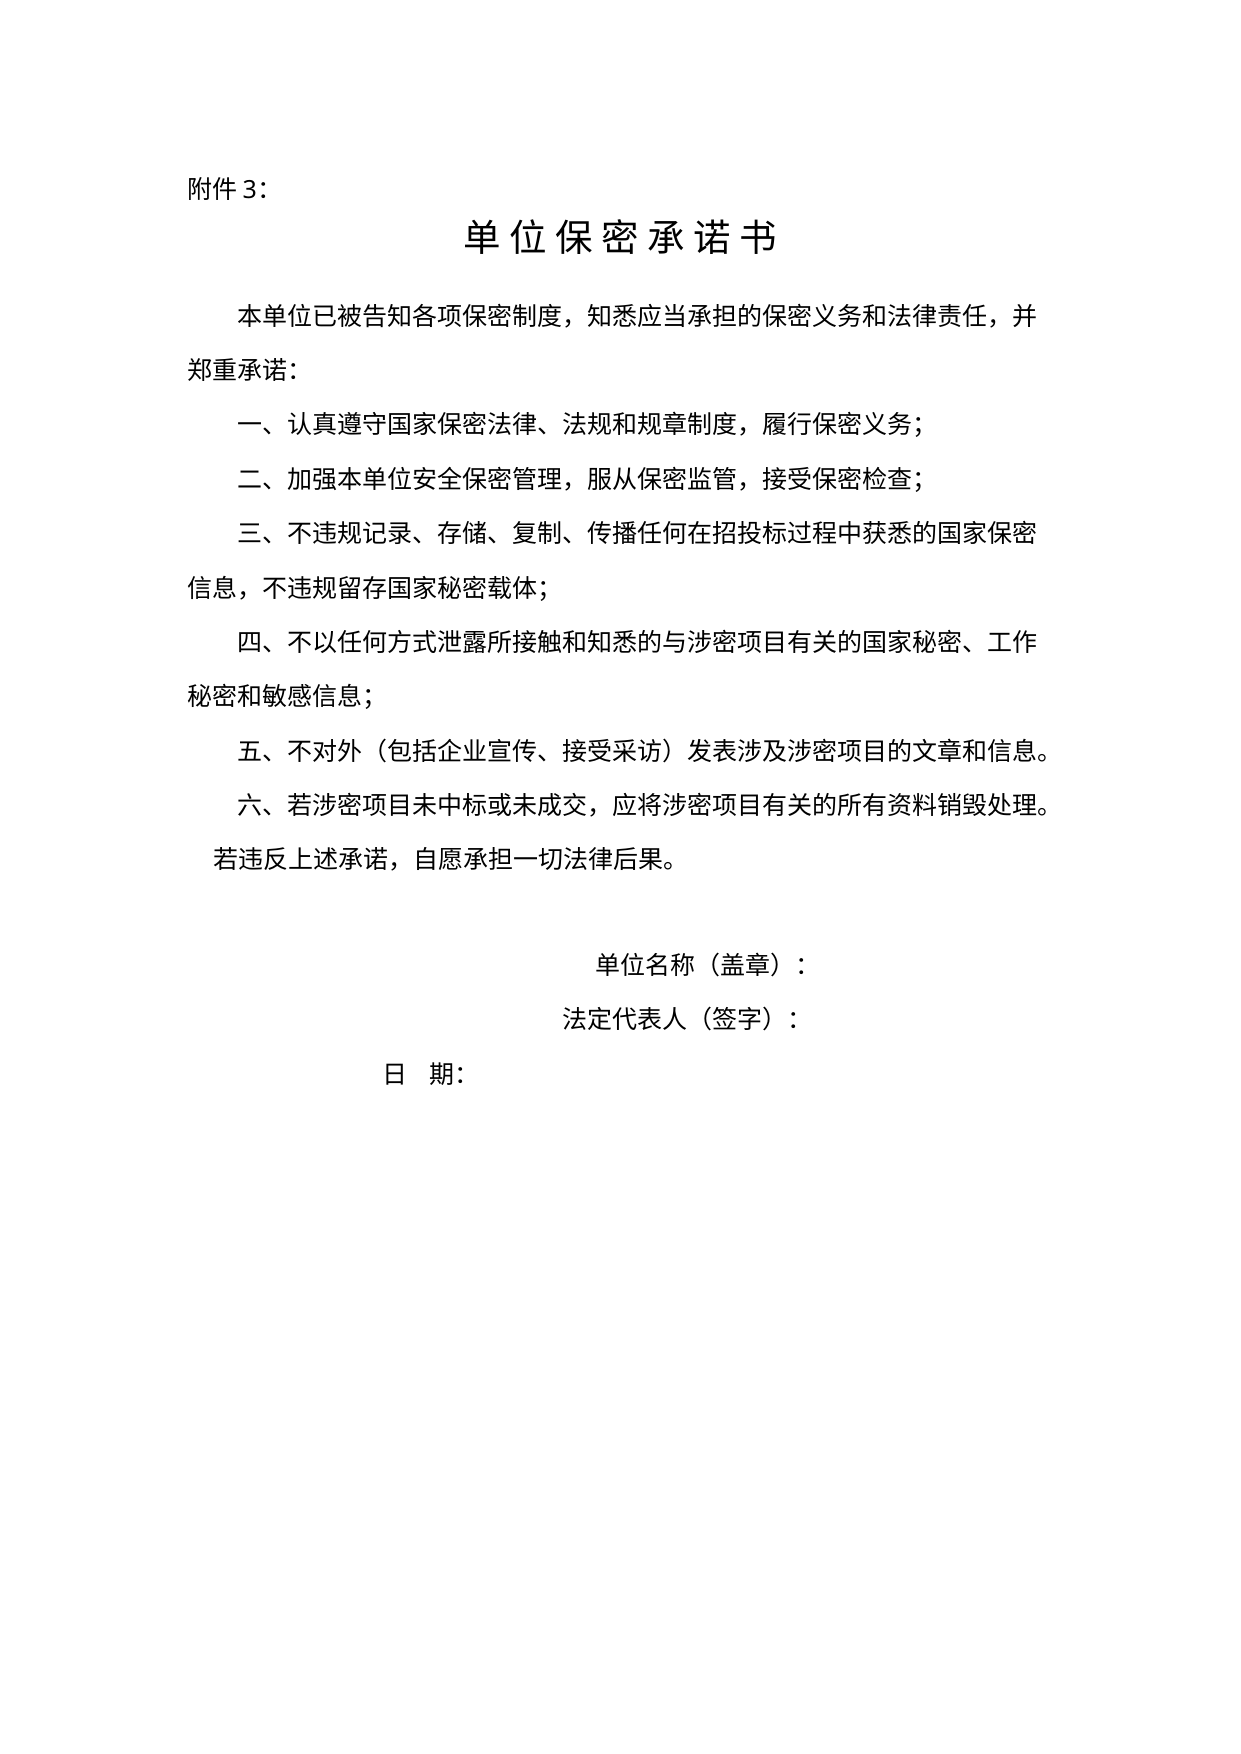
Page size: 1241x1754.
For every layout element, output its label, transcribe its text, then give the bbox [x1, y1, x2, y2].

text 单位名称（盖章）： [304, 945, 1053, 982]
text 一、认真遵守国家保密法律、法规和规章制度，履行保密义务； [187, 405, 1053, 441]
text 五、不对外（包括企业宣传、接受采访）发表涉及涉密项目的文章和信息。 [187, 731, 1053, 767]
text 法定代表人（签字）： [187, 1000, 1053, 1036]
text 单 位 保 密 承 诺 书 [187, 208, 1053, 262]
text 本单位已被告知各项保密制度，知悉应当承担的保密义务和法律责任，并郑重承诺： [187, 296, 1053, 387]
text 六、若涉密项目未中标或未成交，应将涉密项目有关的所有资料销毁处理。 [187, 786, 1053, 822]
text 日 期： [187, 1054, 1053, 1090]
text 二、加强本单位安全保密管理，服从保密监管，接受保密检查； [187, 459, 1053, 496]
text 三、不违规记录、存储、复制、传播任何在招投标过程中获悉的国家保密信息，不违规留存国家秘密载体； [187, 514, 1053, 604]
text 若违反上述承诺，自愿承担一切法律后果。 [187, 840, 1053, 876]
text 附件3： [187, 162, 1053, 208]
text 四、不以任何方式泄露所接触和知悉的与涉密项目有关的国家秘密、工作秘密和敏感信息； [187, 622, 1053, 713]
